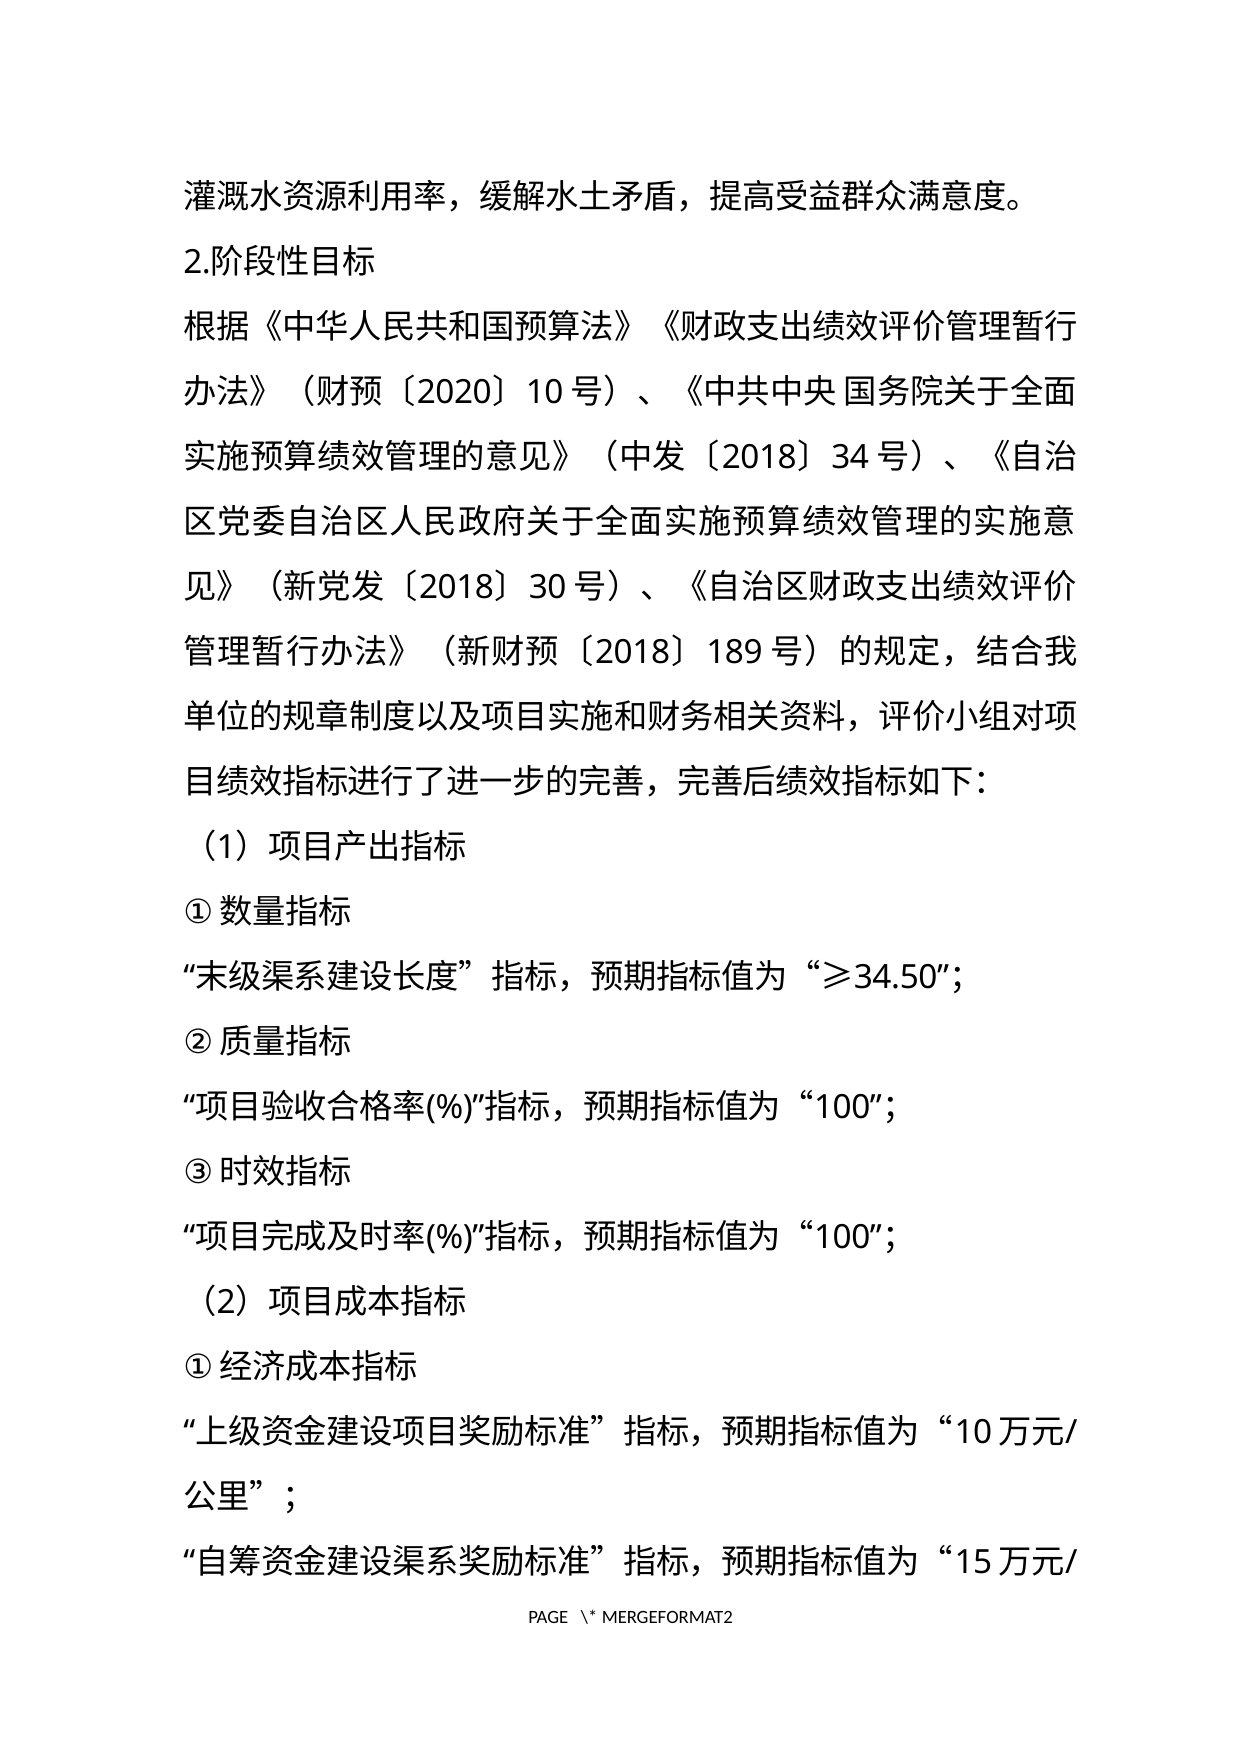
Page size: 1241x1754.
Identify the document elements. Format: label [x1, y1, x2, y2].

text [183, 162, 1078, 1592]
